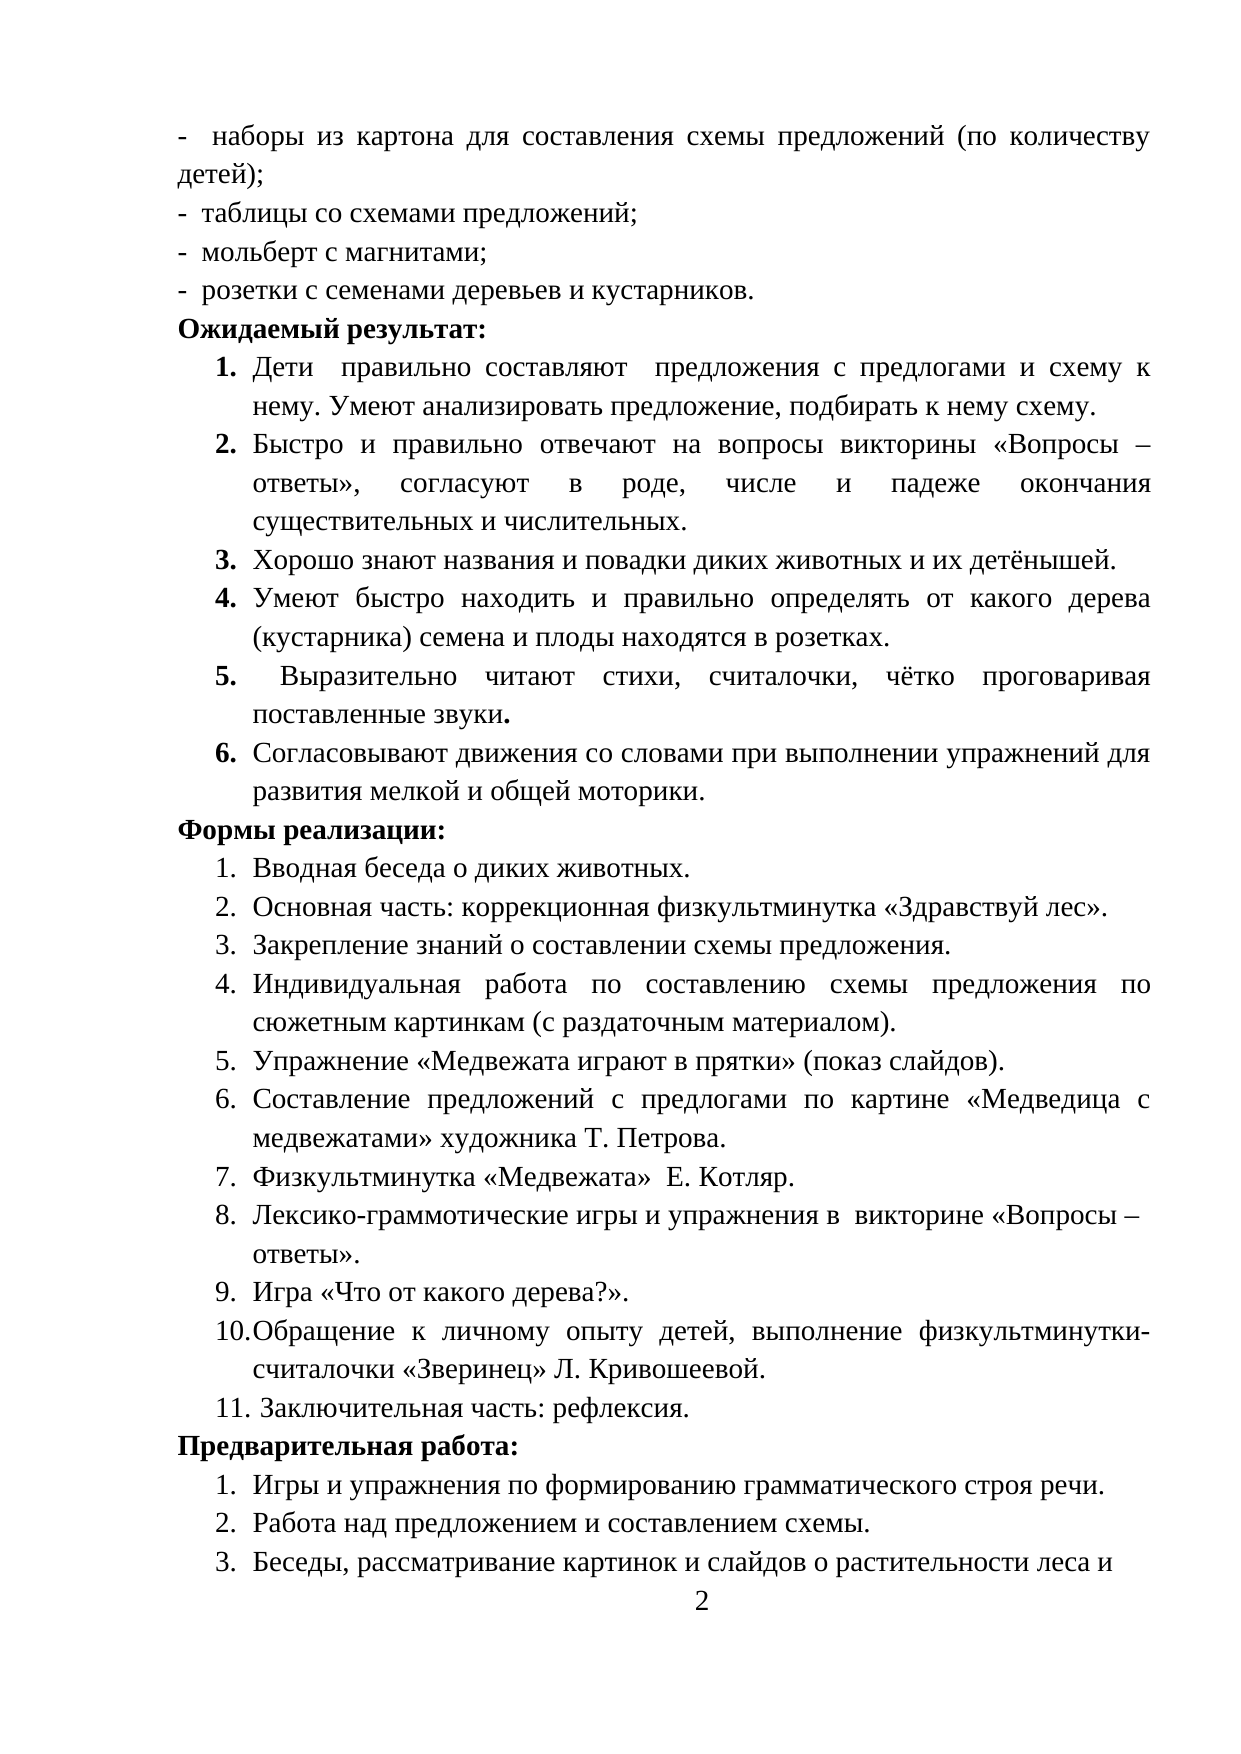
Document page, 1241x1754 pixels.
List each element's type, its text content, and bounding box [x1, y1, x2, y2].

text Предварительная работа: [177, 1428, 1152, 1462]
list Хорошо знают названия и повадки диких животных и их детёнышей. [215, 542, 1152, 576]
list Быстро и правильно отвечают на вопросы викторины «Вопросы – ответы», согласуют в роде, числе и падеже окончания существительных и числительных. [215, 426, 1152, 537]
list Работа над предложением и составлением схемы. [215, 1506, 1152, 1539]
list Игры и упражнения по формированию грамматического строя речи. [215, 1467, 1152, 1501]
list Упражнение «Медвежата играют в прятки» (показ слайдов). [215, 1043, 1152, 1077]
list Игра «Что от какого дерева?». [215, 1274, 1152, 1308]
list Вводная беседа о диких животных. [215, 850, 1152, 884]
list Обращение к личному опыту детей, выполнение физкультминутки-считалочки «Зверинец» Л. Кривошеевой. [215, 1313, 1152, 1385]
list Согласовывают движения со словами при выполнении упражнений для развития мелкой и общей моторики. [215, 735, 1152, 807]
list Закрепление знаний о составлении схемы предложения. [215, 927, 1152, 961]
list Заключительная часть: рефлексия. [215, 1390, 1152, 1423]
list Выразительно читают стихи, считалочки, чётко проговаривая поставленные звуки. [215, 658, 1152, 730]
list Физкультминутка «Медвежата» Е. Котляр. [215, 1159, 1152, 1192]
list 2 [252, 1583, 1152, 1616]
text - мольберт с магнитами; [177, 234, 1152, 267]
list Дети правильно составляют предложения с предлогами и схему к нему. Умеют анализировать предложение, подбирать к нему схему. [215, 349, 1152, 421]
list Беседы, рассматривание картинок и слайдов о растительности леса и [215, 1544, 1152, 1578]
list Лексико-граммотические игры и упражнения в викторине «Вопросы – ответы». [215, 1197, 1152, 1269]
list Составление предложений с предлогами по картине «Медведица с медвежатами» художника Т. Петрова. [215, 1082, 1152, 1154]
text Формы реализации: [177, 812, 1152, 845]
text - розетки с семенами деревьев и кустарников. [177, 272, 1152, 306]
list Основная часть: коррекционная физкультминутка «Здравствуй лес». [215, 889, 1152, 922]
text - наборы из картона для составления схемы предложений (по количеству детей); [177, 118, 1152, 190]
list Умеют быстро находить и правильно определять от какого дерева (кустарника) семена и плоды находятся в розетках. [215, 581, 1152, 653]
list Индивидуальная работа по составлению схемы предложения по сюжетным картинкам (с раздаточным материалом). [215, 966, 1152, 1038]
text Ожидаемый результат: [177, 311, 1152, 344]
text - таблицы со схемами предложений; [177, 195, 1152, 229]
